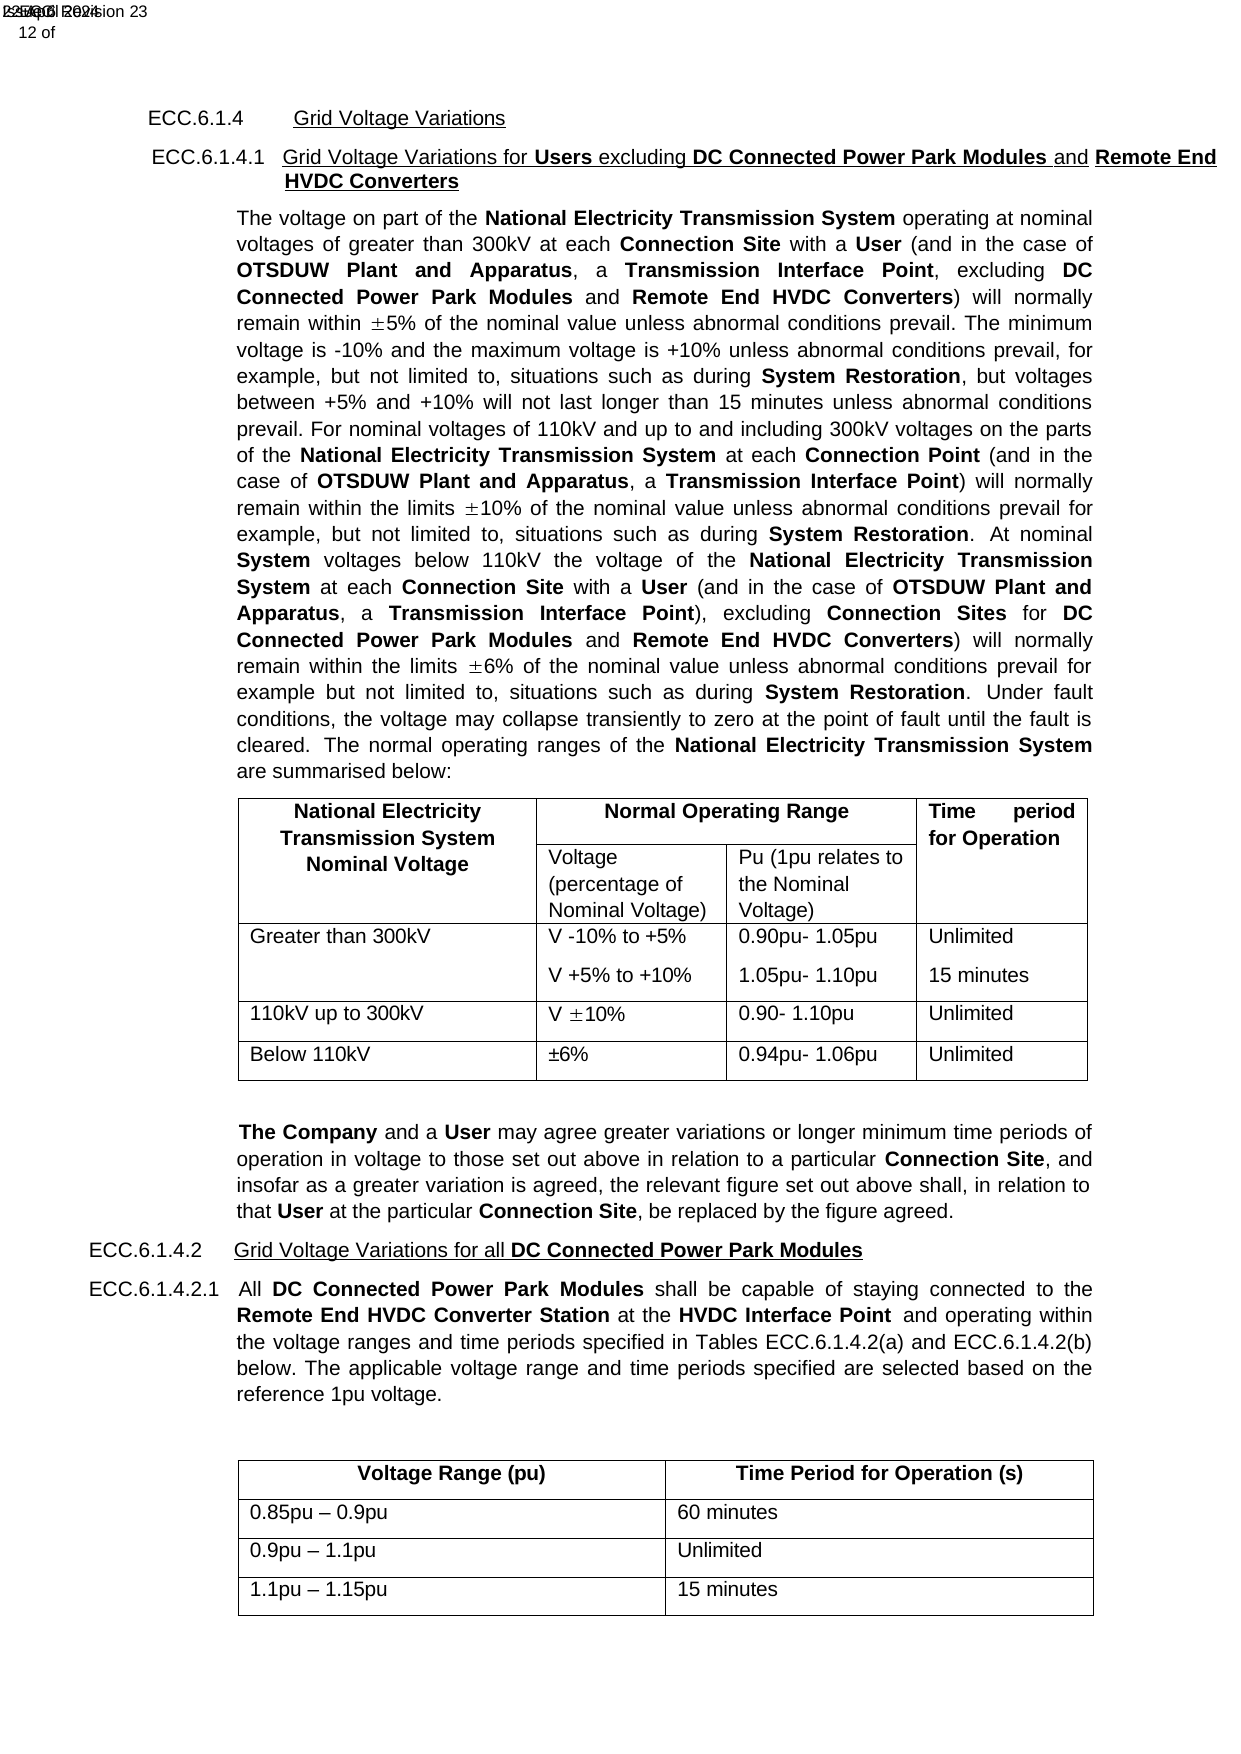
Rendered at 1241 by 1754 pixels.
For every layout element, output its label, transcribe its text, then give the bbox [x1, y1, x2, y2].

table_cell 0.85pu – 0.9pu [239, 1500, 665, 1538]
text The Company and a User may agree greater variations or longer minimum time periods of operation in voltage to those set out above in relation to a particular Connection Site, and insofar as a greater variation is agreed, the relevant figure set out above shall, in relation to that User at the particular Connection Site, be replaced by the figure agreed. [236, 1120, 1093, 1223]
text ECC.6.1.4.2 Grid Voltage Variations for all DC Connected Power Park Modules [89, 1238, 1217, 1262]
table_header Time Period for Operation (s) [666, 1461, 1093, 1499]
table_cell 110kV up to 300kV [239, 1002, 536, 1041]
table_cell 0.90pu- 1.05pu 1.05pu- 1.10pu [727, 924, 916, 1001]
table_cell Voltage (percentage of Nominal Voltage) [537, 845, 726, 923]
table_cell 60 minutes [666, 1500, 1093, 1538]
table_cell 1.1pu – 1.15pu [239, 1578, 665, 1615]
text ECC.6.1.4.2.1 All DC Connected Power Park Modules shall be capable of staying connected to the Remote End HVDC Converter Station at the HVDC Interface Point and operating within the voltage ranges and time periods specified in Tables ECC.6.1.4.2(a) and ECC.6.1.4.2(b) below. The applicable voltage range and time periods specified are selected based on the reference 1pu voltage. [89, 1277, 1093, 1406]
text ECC.6.1.4 Grid Voltage Variations [148, 106, 1217, 130]
table_cell Pu (1pu relates to the Nominal Voltage) [727, 845, 916, 923]
table_cell V -10% to +5% V +5% to +10% [537, 924, 726, 1001]
table_cell Unlimited [917, 1042, 1087, 1080]
table_cell Below 110kV [239, 1042, 536, 1080]
table_header Normal Operating Range [537, 799, 916, 844]
table_cell ±6% [537, 1042, 726, 1080]
table_cell 15 minutes [666, 1578, 1093, 1615]
table_header National Electricity Transmission System Nominal Voltage [239, 799, 536, 923]
table_cell Unlimited [917, 1002, 1087, 1041]
table_header Time period for Operation [917, 799, 1087, 923]
text ECC.6.1.4.1 Grid Voltage Variations for Users excluding DC Connected Power Park Modules and Remote End HVDC Converters [151, 145, 1217, 193]
table_cell 0.9pu – 1.1pu [239, 1539, 665, 1577]
table_cell Unlimited [666, 1539, 1093, 1577]
text The voltage on part of the National Electricity Transmission System operating at nominal voltages of greater than 300kV at each Connection Site with a User (and in the case of OTSDUW Plant and Apparatus, a Transmission Interface Point, excluding DC Connected Power Park Modules and Remote End HVDC Converters) will normally remain within 5% of the nominal value unless abnormal conditions prevail. The minimum voltage is -10% and the maximum voltage is +10% unless abnormal conditions prevail, for example, but not limited to, situations such as during System Restoration, but voltages between +5% and +10% will not last longer than 15 minutes unless abnormal conditions prevail. For nominal voltages of 110kV and up to and including 300kV voltages on the parts of the National Electricity Transmission System at each Connection Point (and in the case of OTSDUW Plant and Apparatus, a Transmission Interface Point) will normally remain within the limits 10% of the nominal value unless abnormal conditions prevail for example, but not limited to, situations such as during System Restoration. At nominal System voltages below 110kV the voltage of the National Electricity Transmission System at each Connection Site with a User (and in the case of OTSDUW Plant and Apparatus, a Transmission Interface Point), excluding Connection Sites for DC Connected Power Park Modules and Remote End HVDC Converters) will normally remain within the limits 6% of the nominal value unless abnormal conditions prevail for example but not limited to, situations such as during System Restoration. Under fault conditions, the voltage may collapse transiently to zero at the point of fault until the fault is cleared. The normal operating ranges of the National Electricity Transmission System are summarised below: [236, 206, 1093, 783]
table_header Voltage Range (pu) [239, 1461, 665, 1499]
table_cell Unlimited 15 minutes [917, 924, 1087, 1001]
table_cell 0.94pu- 1.06pu [727, 1042, 916, 1080]
table_cell 0.90- 1.10pu [727, 1002, 916, 1041]
table_cell V 10% [537, 1002, 726, 1041]
table_cell Greater than 300kV [239, 924, 536, 1001]
